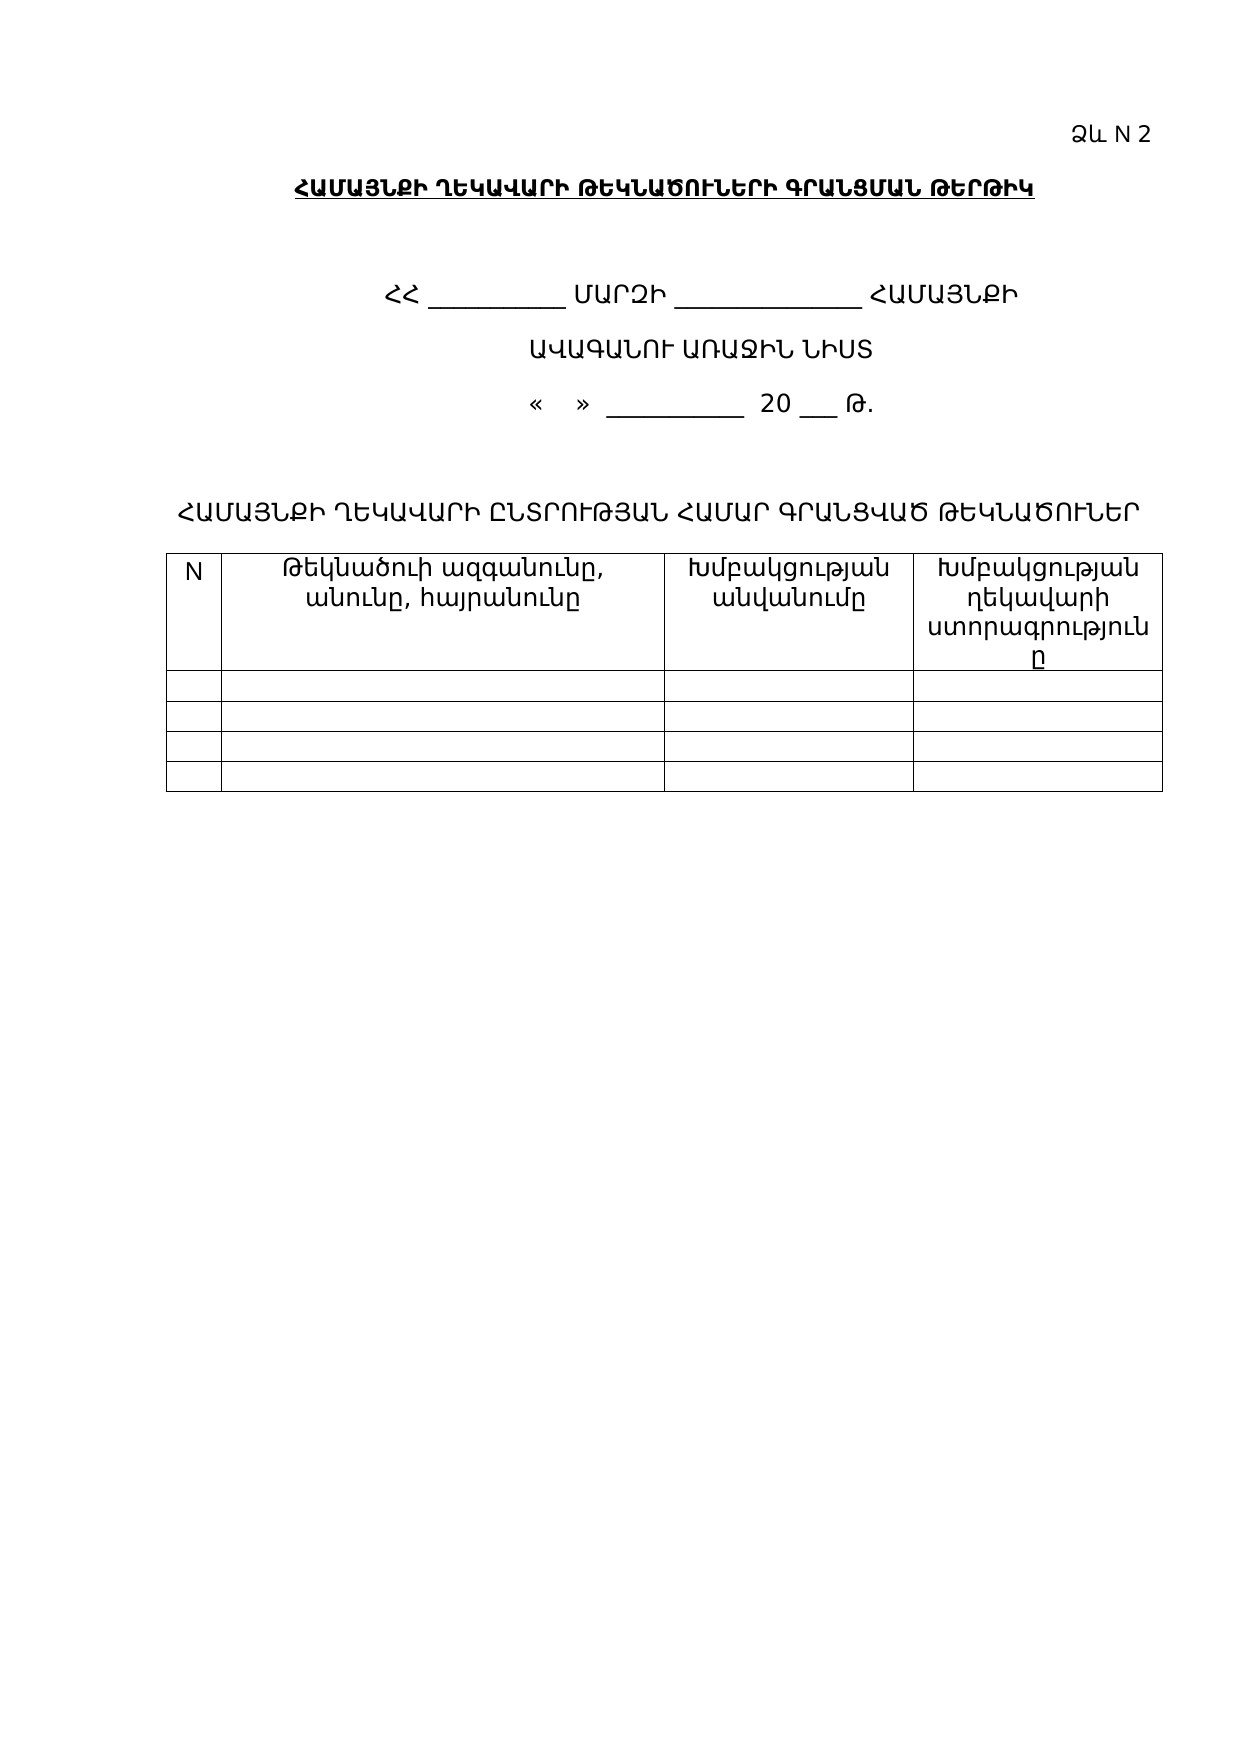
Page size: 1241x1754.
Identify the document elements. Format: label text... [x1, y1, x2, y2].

table_cell [222, 762, 664, 791]
table_cell [914, 671, 1162, 701]
text « » ___________ 20 ___ Թ. [177, 389, 1152, 419]
table_cell [167, 671, 221, 701]
text ՀԱՄԱՅՆՔԻ ՂԵԿԱՎԱՐԻ ԸՆՏՐՈՒԹՅԱՆ ՀԱՄԱՐ ԳՐԱՆՑՎԱԾ ԹԵԿՆԱԾՈՒՆԵՐ [177, 498, 1152, 527]
table_cell [222, 671, 664, 701]
table_cell [222, 732, 664, 761]
table_cell [914, 732, 1162, 761]
table_cell [914, 702, 1162, 731]
table_cell [167, 702, 221, 731]
table_header N [167, 554, 221, 670]
table_cell [167, 732, 221, 761]
text ՀՀ ___________ ՄԱՐԶԻ _______________ ՀԱՄԱՅՆՔԻ [177, 281, 1152, 310]
table_cell [665, 702, 913, 731]
table_header Խմբակցության ղեկավարի ստորագրությունը [914, 554, 1162, 670]
table_header Թեկնածուի ազգանունը, անունը, հայրանունը [222, 554, 664, 670]
table_cell [665, 762, 913, 791]
table_cell [665, 671, 913, 701]
table_cell [665, 732, 913, 761]
text Ձև N 2 [177, 118, 1152, 149]
table_cell [222, 702, 664, 731]
table_cell [914, 762, 1162, 791]
table_header Խմբակցության անվանումը [665, 554, 913, 670]
text ՀԱՄԱՅՆՔԻ ՂԵԿԱՎԱՐԻ ԹԵԿՆԱԾՈՒՆԵՐԻ ԳՐԱՆՑՄԱՆ ԹԵՐԹԻԿ [177, 175, 1152, 202]
text ԱՎԱԳԱՆՈՒ ԱՌԱՋԻՆ ՆԻՍՏ [177, 335, 1152, 364]
table_cell [167, 762, 221, 791]
